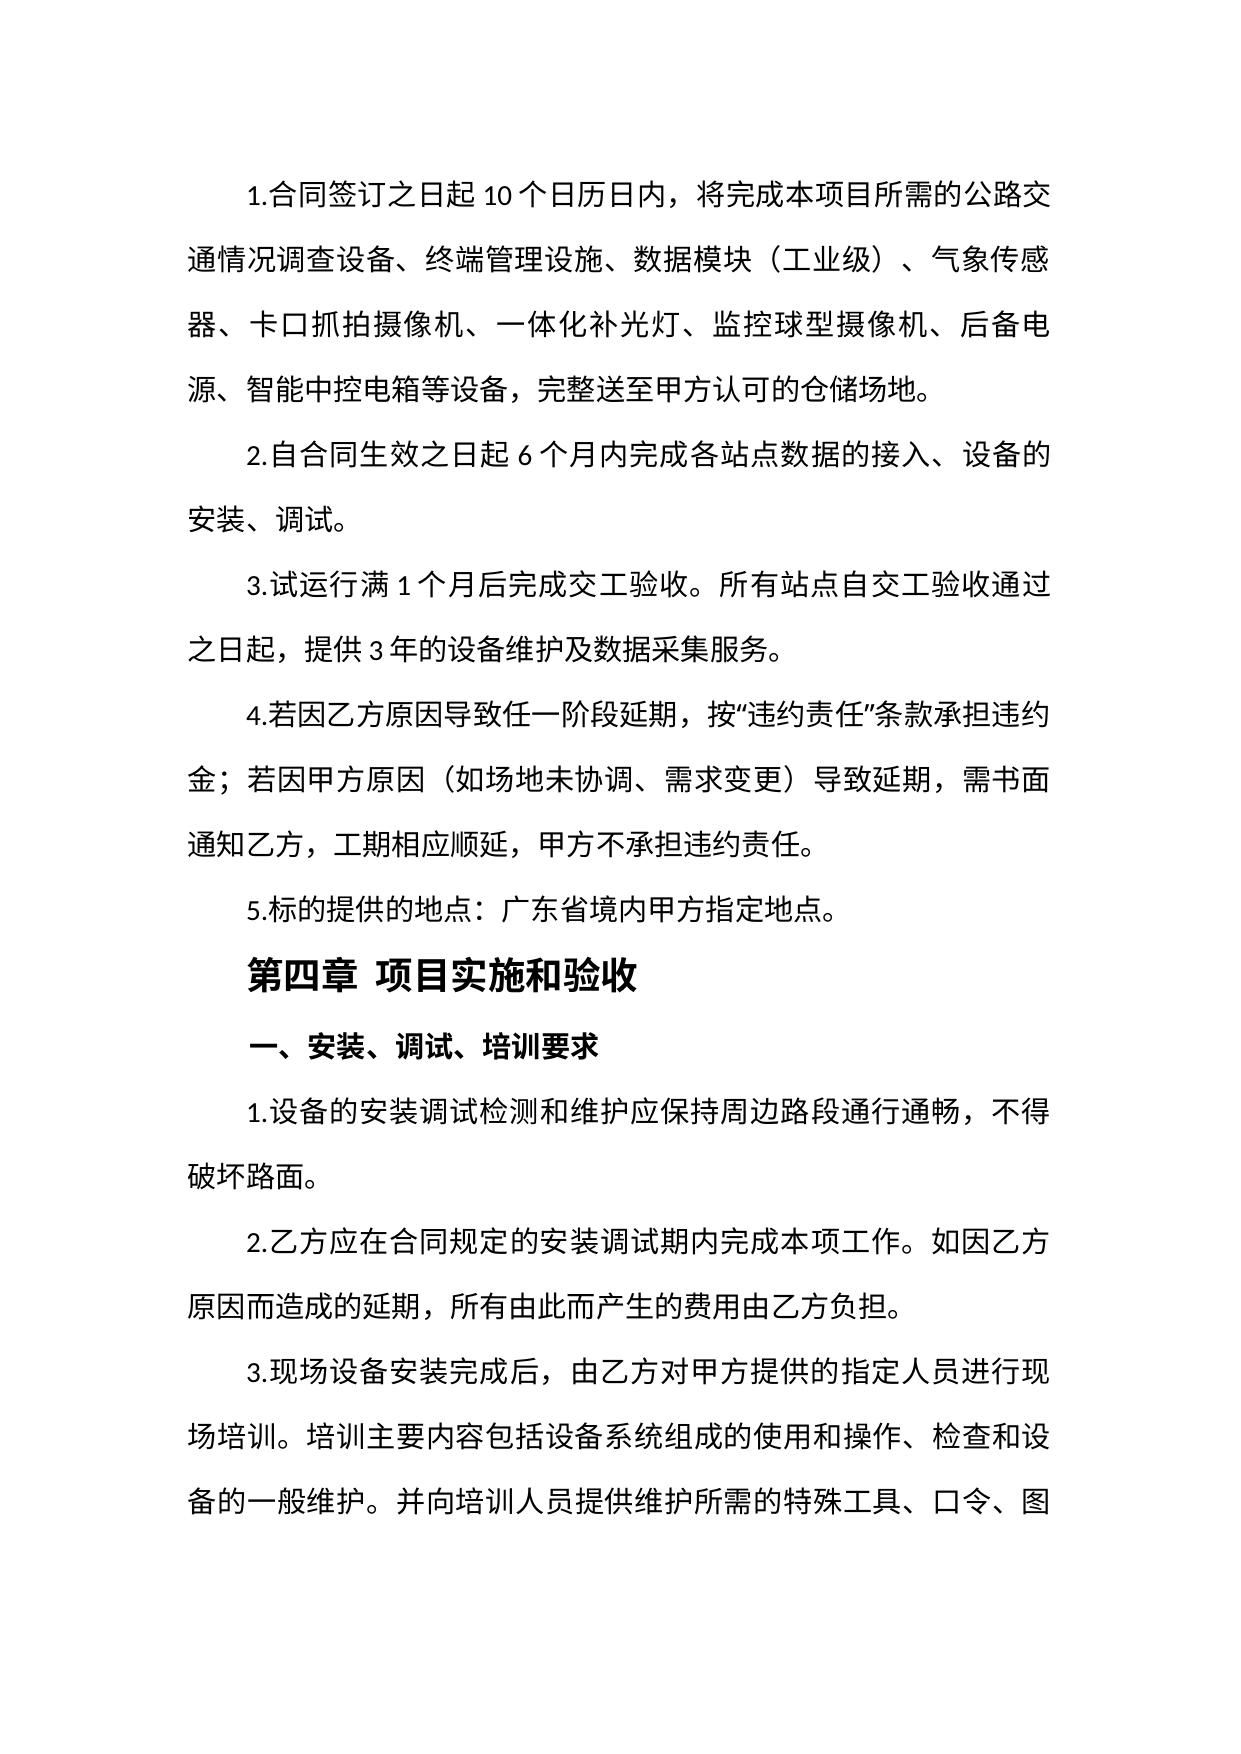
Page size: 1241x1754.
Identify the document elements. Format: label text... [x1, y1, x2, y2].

text 一、安装、调试、培训要求 [191, 1013, 1053, 1078]
text 第四章 项目实施和验收 [187, 942, 1053, 1007]
text 2.自合同生效之日起6个月内完成各站点数据的接入、设备的安装、调试。 [187, 422, 1053, 552]
text 2.乙方应在合同规定的安装调试期内完成本项工作。如因乙方原因而造成的延期，所有由此而产生的费用由乙方负担。 [187, 1208, 1053, 1338]
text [187, 1338, 1053, 1533]
text 5.标的提供的地点：广东省境内甲方指定地点。 [187, 877, 1053, 942]
text 3.试运行满1个月后完成交工验收。所有站点自交工验收通过之日起，提供3年的设备维护及数据采集服务。 [187, 552, 1053, 682]
text 1.设备的安装调试检测和维护应保持周边路段通行通畅，不得破坏路面。 [187, 1078, 1053, 1208]
text 4.若因乙方原因导致任一阶段延期，按“违约责任”条款承担违约金；若因甲方原因（如场地未协调、需求变更）导致延期，需书面通知乙方，工期相应顺延，甲方不承担违约责任。 [187, 682, 1053, 877]
text 1.合同签订之日起10个日历日内，将完成本项目所需的公路交通情况调查设备、终端管理设施、数据模块（工业级）、气象传感器、卡口抓拍摄像机、一体化补光灯、监控球型摄像机、后备电源、智能中控电箱等设备，完整送至甲方认可的仓储场地。 [187, 162, 1053, 422]
